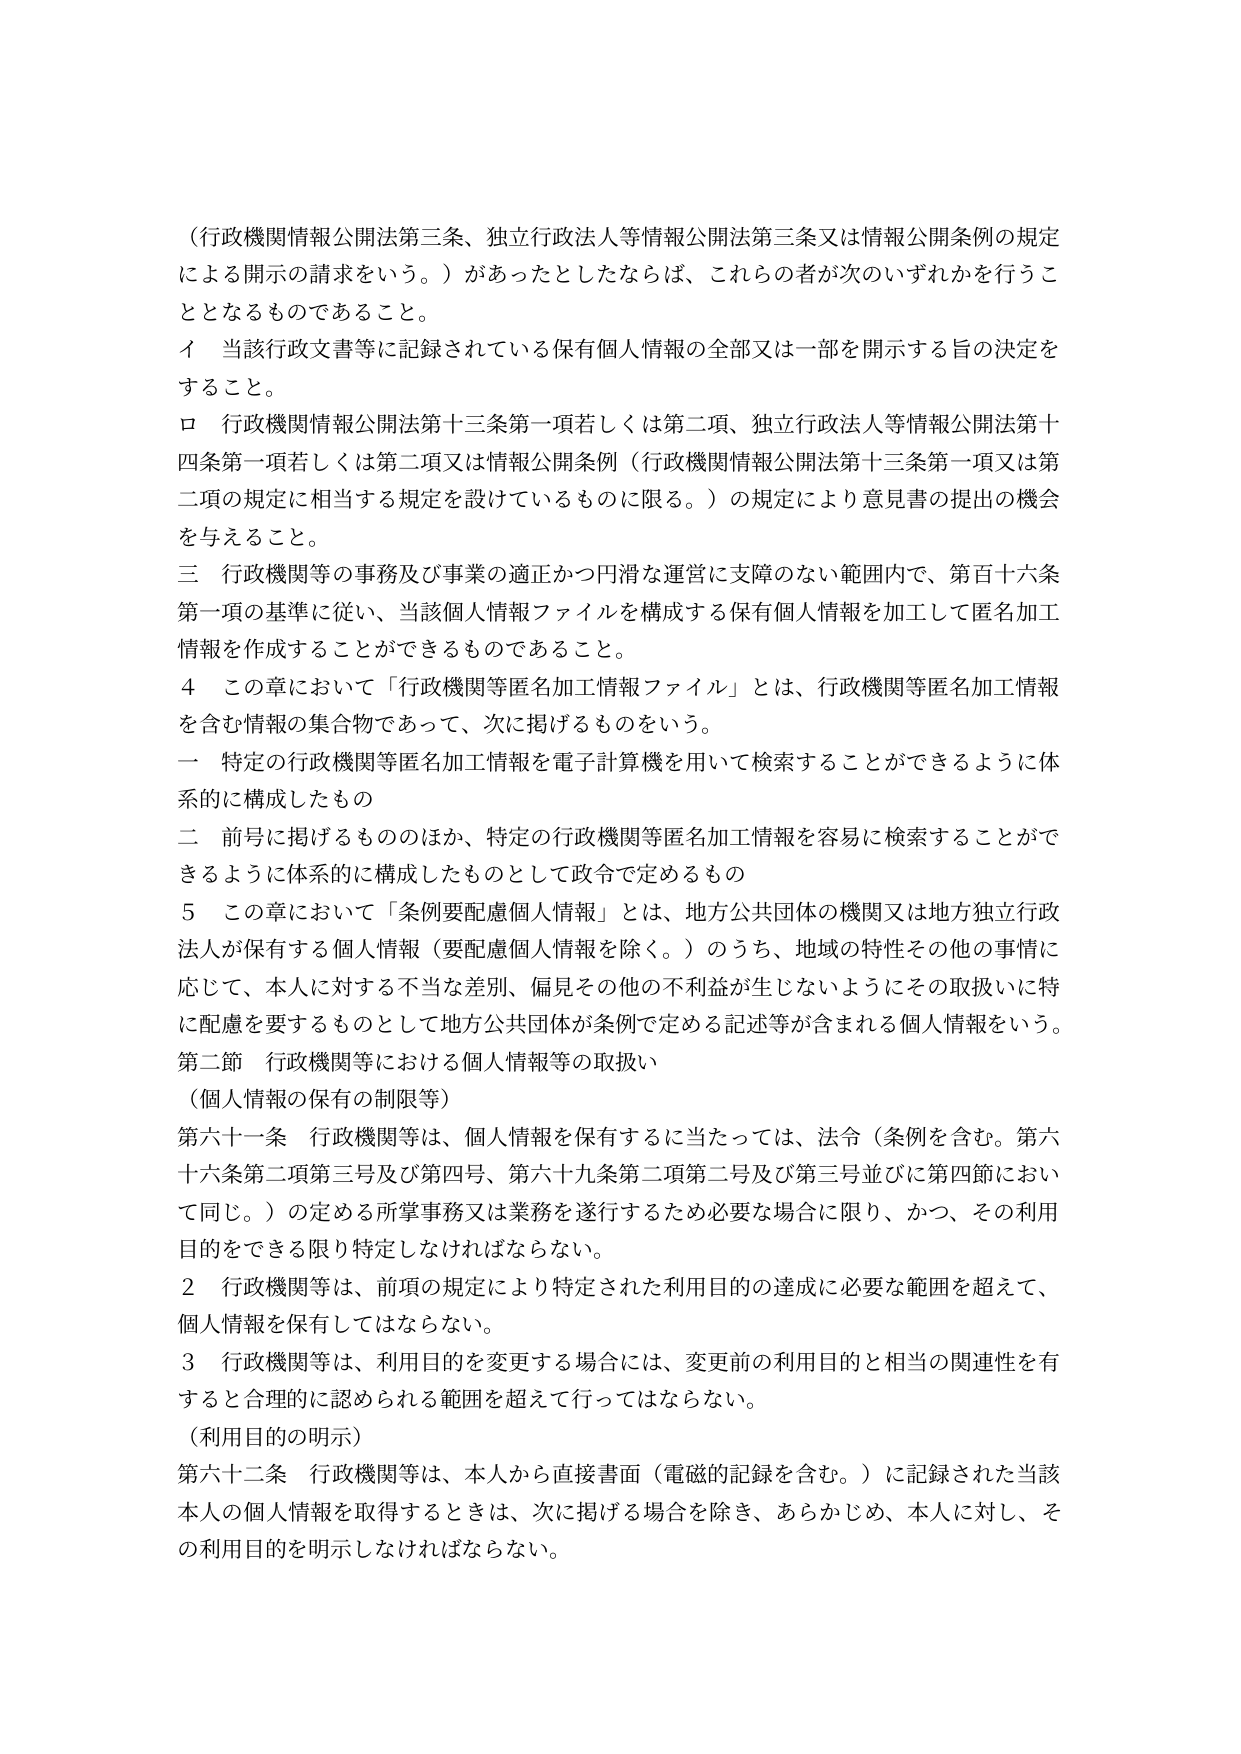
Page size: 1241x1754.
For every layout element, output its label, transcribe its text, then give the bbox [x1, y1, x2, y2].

text 二 前号に掲げるもののほか、特定の行政機関等匿名加工情報を容易に検索することができるように体系的に構成したものとして政令で定めるもの [177, 817, 1063, 892]
text ５ この章において「条例要配慮個人情報」とは、地方公共団体の機関又は地方独立行政法人が保有する個人情報（要配慮個人情報を除く。）のうち、地域の特性その他の事情に応じて、本人に対する不当な差別、偏見その他の不利益が生じないようにその取扱いに特に配慮を要するものとして地方公共団体が条例で定める記述等が含まれる個人情報をいう。 [177, 892, 1063, 1042]
text ２ 行政機関等は、前項の規定により特定された利用目的の達成に必要な範囲を超えて、個人情報を保有してはならない。 [177, 1267, 1063, 1342]
text 三 行政機関等の事務及び事業の適正かつ円滑な運営に支障のない範囲内で、第百十六条第一項の基準に従い、当該個人情報ファイルを構成する保有個人情報を加工して匿名加工情報を作成することができるものであること。 [177, 554, 1063, 667]
text イ 当該行政文書等に記録されている保有個人情報の全部又は一部を開示する旨の決定をすること。 [177, 329, 1063, 404]
text 一 特定の行政機関等匿名加工情報を電子計算機を用いて検索することができるように体系的に構成したもの [177, 742, 1063, 817]
text （利用目的の明示） [177, 1417, 1063, 1454]
text ロ 行政機関情報公開法第十三条第一項若しくは第二項、独立行政法人等情報公開法第十四条第一項若しくは第二項又は情報公開条例（行政機関情報公開法第十三条第一項又は第二項の規定に相当する規定を設けているものに限る。）の規定により意見書の提出の機会を与えること。 [177, 404, 1063, 554]
text （個人情報の保有の制限等） [177, 1079, 1063, 1117]
text 第二節 行政機関等における個人情報等の取扱い [177, 1042, 1063, 1079]
text ４ この章において「行政機関等匿名加工情報ファイル」とは、行政機関等匿名加工情報を含む情報の集合物であって、次に掲げるものをいう。 [177, 667, 1063, 742]
text 第六十一条 行政機関等は、個人情報を保有するに当たっては、法令（条例を含む。第六十六条第二項第三号及び第四号、第六十九条第二項第二号及び第三号並びに第四節において同じ。）の定める所掌事務又は業務を遂行するため必要な場合に限り、かつ、その利用目的をできる限り特定しなければならない。 [177, 1117, 1063, 1267]
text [177, 217, 1063, 329]
text ３ 行政機関等は、利用目的を変更する場合には、変更前の利用目的と相当の関連性を有すると合理的に認められる範囲を超えて行ってはならない。 [177, 1342, 1063, 1417]
text 第六十二条 行政機関等は、本人から直接書面（電磁的記録を含む。）に記録された当該本人の個人情報を取得するときは、次に掲げる場合を除き、あらかじめ、本人に対し、その利用目的を明示しなければならない。 [177, 1454, 1063, 1567]
